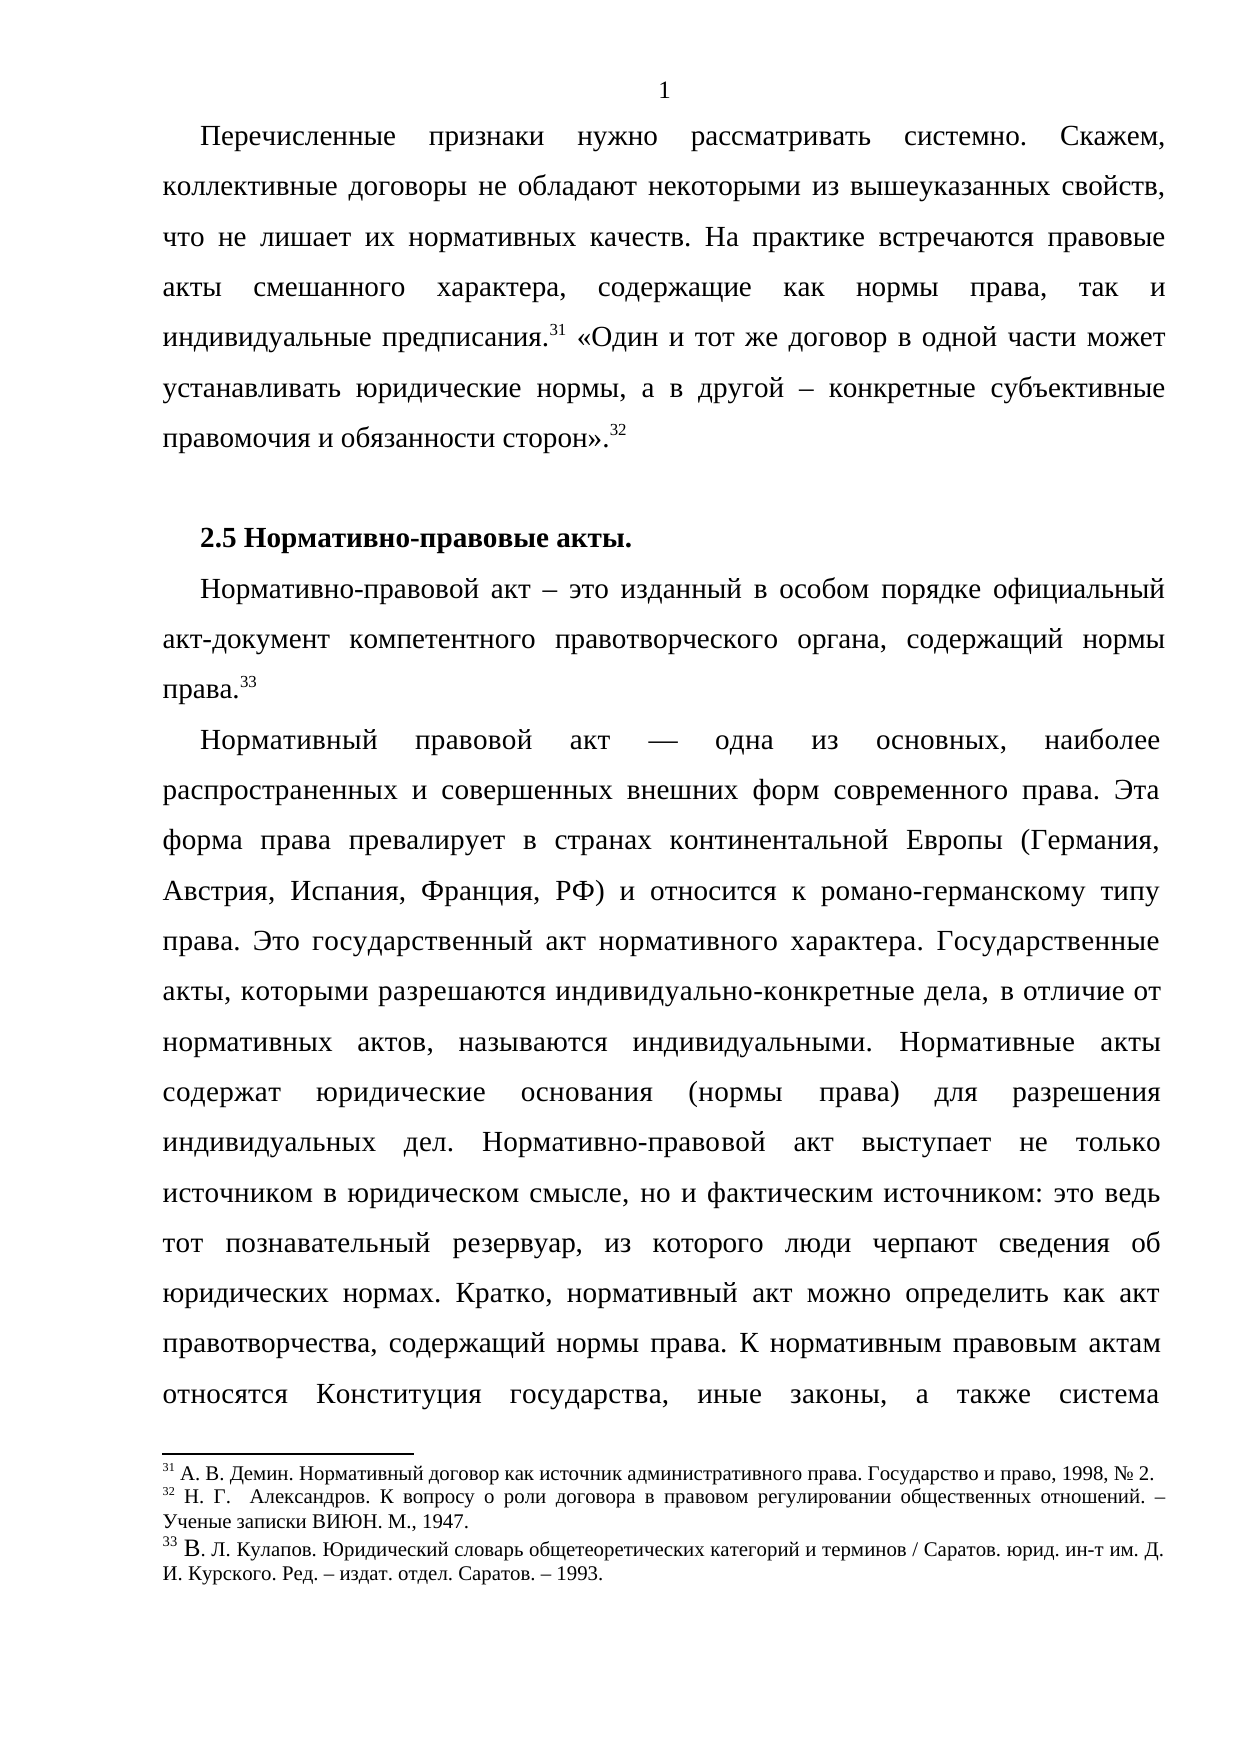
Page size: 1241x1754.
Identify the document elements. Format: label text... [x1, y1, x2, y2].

text Нормативно-правовой акт – это изданный в особом порядке официальный акт-документ компетентного правотворческого органа, содержащий нормы права. [162, 571, 1166, 705]
text Перечисленные признаки нужно рассматривать системно. Скажем, коллективные договоры не обладают некоторыми из вышеуказанных свойств, что не лишает их нормативных качеств. На практике встречаются правовые акты смешанного характера, содержащие как нормы права, так и индивидуальные предписания. «Один и тот же договор в одной части может устанавливать юридические нормы, а в другой – конкретные субъективные правомочия и обязанности сторон». [162, 118, 1166, 453]
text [162, 722, 1161, 1409]
text 2.5 Нормативно-правовые акты. [162, 521, 1166, 554]
